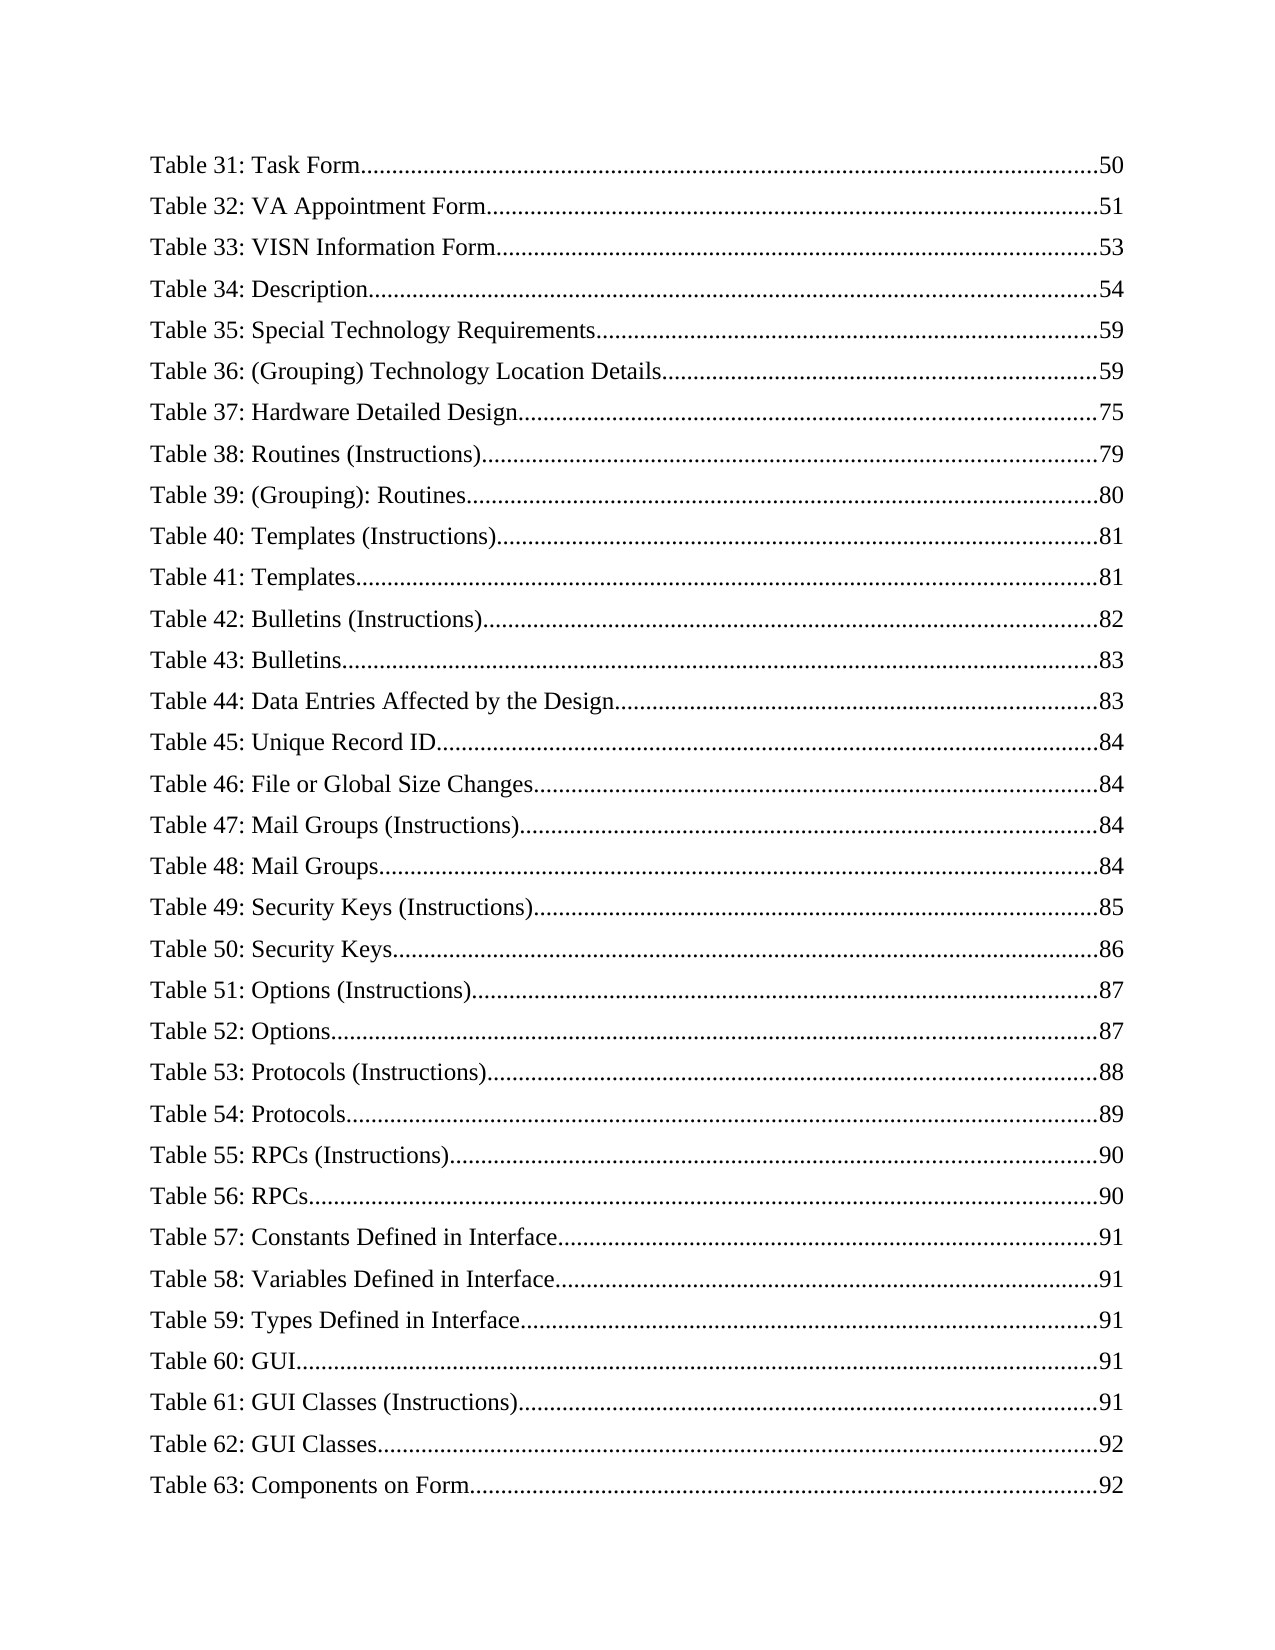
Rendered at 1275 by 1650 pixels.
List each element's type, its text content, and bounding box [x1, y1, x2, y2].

text Table 34: Description 54 [150, 274, 1125, 302]
text Table 33: VISN Information Form 53 [150, 232, 1125, 261]
text Table 42: Bulletins (Instructions) 82 [150, 604, 1125, 632]
text Table 55: RPCs (Instructions) 90 [150, 1140, 1125, 1169]
text Table 35: Special Technology Requirements 59 [150, 315, 1125, 344]
text Table 48: Mail Groups 84 [150, 851, 1125, 880]
text Table 43: Bulletins 83 [150, 645, 1125, 674]
text Table 63: Components on Form 92 [150, 1470, 1125, 1499]
text Table 40: Templates (Instructions) 81 [150, 521, 1125, 550]
text Table 59: Types Defined in Interface 91 [150, 1305, 1125, 1334]
text Table 58: Variables Defined in Interface 91 [150, 1264, 1125, 1292]
text Table 62: GUI Classes 92 [150, 1429, 1125, 1457]
text Table 38: Routines (Instructions) 79 [150, 439, 1125, 467]
text Table 31: Task Form 50 [150, 150, 1125, 179]
text Table 46: File or Global Size Changes 84 [150, 769, 1125, 797]
text Table 44: Data Entries Affected by the Design 83 [150, 686, 1125, 715]
text Table 53: Protocols (Instructions) 88 [150, 1057, 1125, 1086]
text Table 61: GUI Classes (Instructions) 91 [150, 1387, 1125, 1416]
text Table 50: Security Keys 86 [150, 934, 1125, 962]
text Table 45: Unique Record ID 84 [150, 727, 1125, 756]
text Table 47: Mail Groups (Instructions) 84 [150, 810, 1125, 839]
text Table 36: (Grouping) Technology Location Details 59 [150, 356, 1125, 385]
text Table 32: VA Appointment Form 51 [150, 191, 1125, 220]
text Table 57: Constants Defined in Interface 91 [150, 1222, 1125, 1251]
text Table 49: Security Keys (Instructions) 85 [150, 892, 1125, 921]
text Table 37: Hardware Detailed Design 75 [150, 397, 1125, 426]
text Table 60: GUI 91 [150, 1346, 1125, 1375]
text Table 52: Options 87 [150, 1016, 1125, 1045]
text Table 51: Options (Instructions) 87 [150, 975, 1125, 1004]
text Table 41: Templates 81 [150, 562, 1125, 591]
text Table 54: Protocols 89 [150, 1099, 1125, 1127]
text Table 56: RPCs 90 [150, 1181, 1125, 1210]
text Table 39: (Grouping): Routines 80 [150, 480, 1125, 509]
